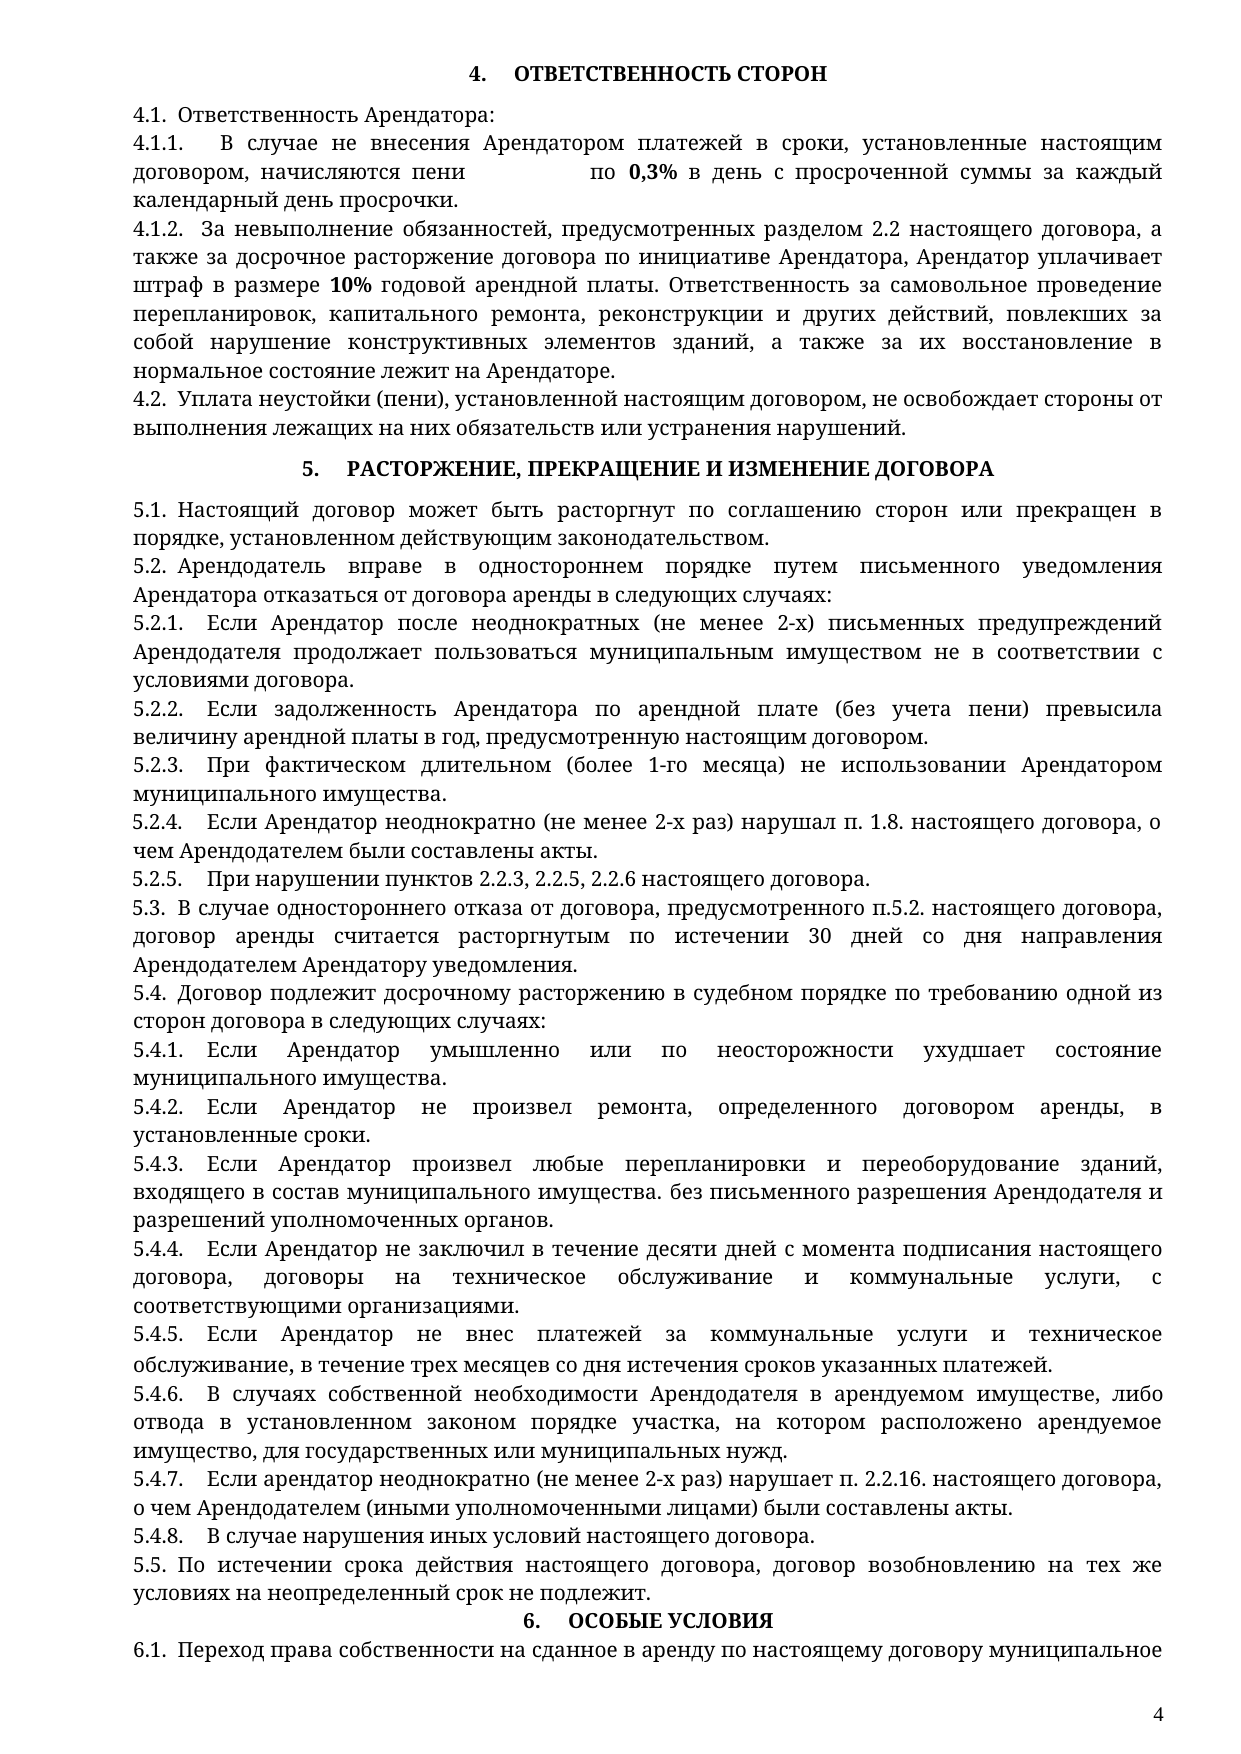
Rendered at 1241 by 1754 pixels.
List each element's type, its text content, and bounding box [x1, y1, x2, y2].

list Если Арендатор не заключил в течение десяти дней с момента подписания настоящего договора, договоры на техническое обслуживание и коммунальные услуги, с соответствующими организациями. [133, 1234, 1163, 1319]
list Если Арендатор не произвел ремонта, определенного договором аренды, в установленные сроки. [133, 1092, 1163, 1149]
list ОТВЕТСТВЕННОСТЬ СТОРОН [133, 59, 1163, 87]
list Договор подлежит досрочному расторжению в судебном порядке по требованию одной из сторон договора в следующих случаях: [133, 978, 1163, 1035]
list Если Арендатор неоднократно (не менее 2-х раз) нарушал п. 1.8. настоящего договора, о чем Арендодателем были составлены акты. [132, 807, 1163, 864]
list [133, 1635, 1163, 1663]
list Если задолженность Арендатора по арендной плате (без учета пени) превысила величину арендной платы в год, предусмотренную настоящим договором. [133, 694, 1163, 751]
list Ответственность Арендатора: [133, 100, 1163, 128]
list Если арендатор неоднократно (не менее 2-х раз) нарушает п. 2.2.16. настоящего договора, о чем Арендодателем (иными уполномоченными лицами) были составлены акты. [133, 1464, 1163, 1521]
list Уплата неустойки (пени), установленной настоящим договором, не освобождает стороны от выполнения лежащих на них обязательств или устранения нарушений. [133, 384, 1163, 441]
list В случае одностороннего отказа от договора, предусмотренного п.5.2. настоящего договора, договор аренды считается расторгнутым по истечении 30 дней со дня направления Арендодателем Арендатору уведомления. [132, 893, 1163, 978]
list Если Арендатор после неоднократных (не менее 2-х) письменных предупреждений Арендодателя продолжает пользоваться муниципальным имуществом не в соответствии с условиями договора. [133, 608, 1163, 694]
list Если Арендатор произвел любые перепланировки и переоборудование зданий, входящего в состав муниципального имущества. без письменного разрешения Арендодателя и разрешений уполномоченных органов. [133, 1149, 1163, 1234]
list Если Арендатор умышленно или по неосторожности ухудшает состояние муниципального имущества. [133, 1035, 1163, 1092]
list По истечении срока действия настоящего договора, договор возобновлению на тех же условиях на неопределенный срок не подлежит. [133, 1550, 1163, 1607]
list В случае нарушения иных условий настоящего договора. [133, 1521, 1163, 1550]
list В случаях собственной необходимости Арендодателя в арендуемом имуществе, либо отвода в установленном законом порядке участка, на котором расположено арендуемое имущество, для государственных или муниципальных нужд. [133, 1379, 1163, 1464]
list Если Арендатор не внес платежей за коммунальные услуги и техническое обслуживание, в течение трех месяцев со дня истечения сроков указанных платежей. [133, 1319, 1163, 1379]
list При фактическом длительном (более 1-го месяца) не использовании Арендатором муниципального имущества. [133, 751, 1163, 807]
list Настоящий договор может быть расторгнут по соглашению сторон или прекращен в порядке, установленном действующим законодательством. [133, 495, 1163, 552]
list При нарушении пунктов 2.2.3, 2.2.5, 2.2.6 настоящего договора. [132, 864, 1163, 893]
list В случае не внесения Арендатором платежей в сроки, установленные настоящим договором, начисляются пени по 0,3% в день с просроченной суммы за каждый календарный день просрочки. [133, 128, 1163, 214]
list РАСТОРЖЕНИЕ, ПРЕКРАЩЕНИЕ И ИЗМЕНЕНИЕ ДОГОВОРА [133, 454, 1163, 482]
list ОСОБЫЕ УСЛОВИЯ [133, 1607, 1163, 1635]
list За невыполнение обязанностей, предусмотренных разделом 2.2 настоящего договора, а также за досрочное расторжение договора по инициативе Арендатора, Арендатор уплачивает штраф в размере 10% годовой арендной платы. Ответственность за самовольное проведение перепланировок, капитального ремонта, реконструкции и других действий, повлекших за собой нарушение конструктивных элементов зданий, а также за их восстановление в нормальное состояние лежит на Арендаторе. [133, 214, 1163, 384]
list Арендодатель вправе в одностороннем порядке путем письменного уведомления Арендатора отказаться от договора аренды в следующих случаях: [133, 552, 1163, 608]
